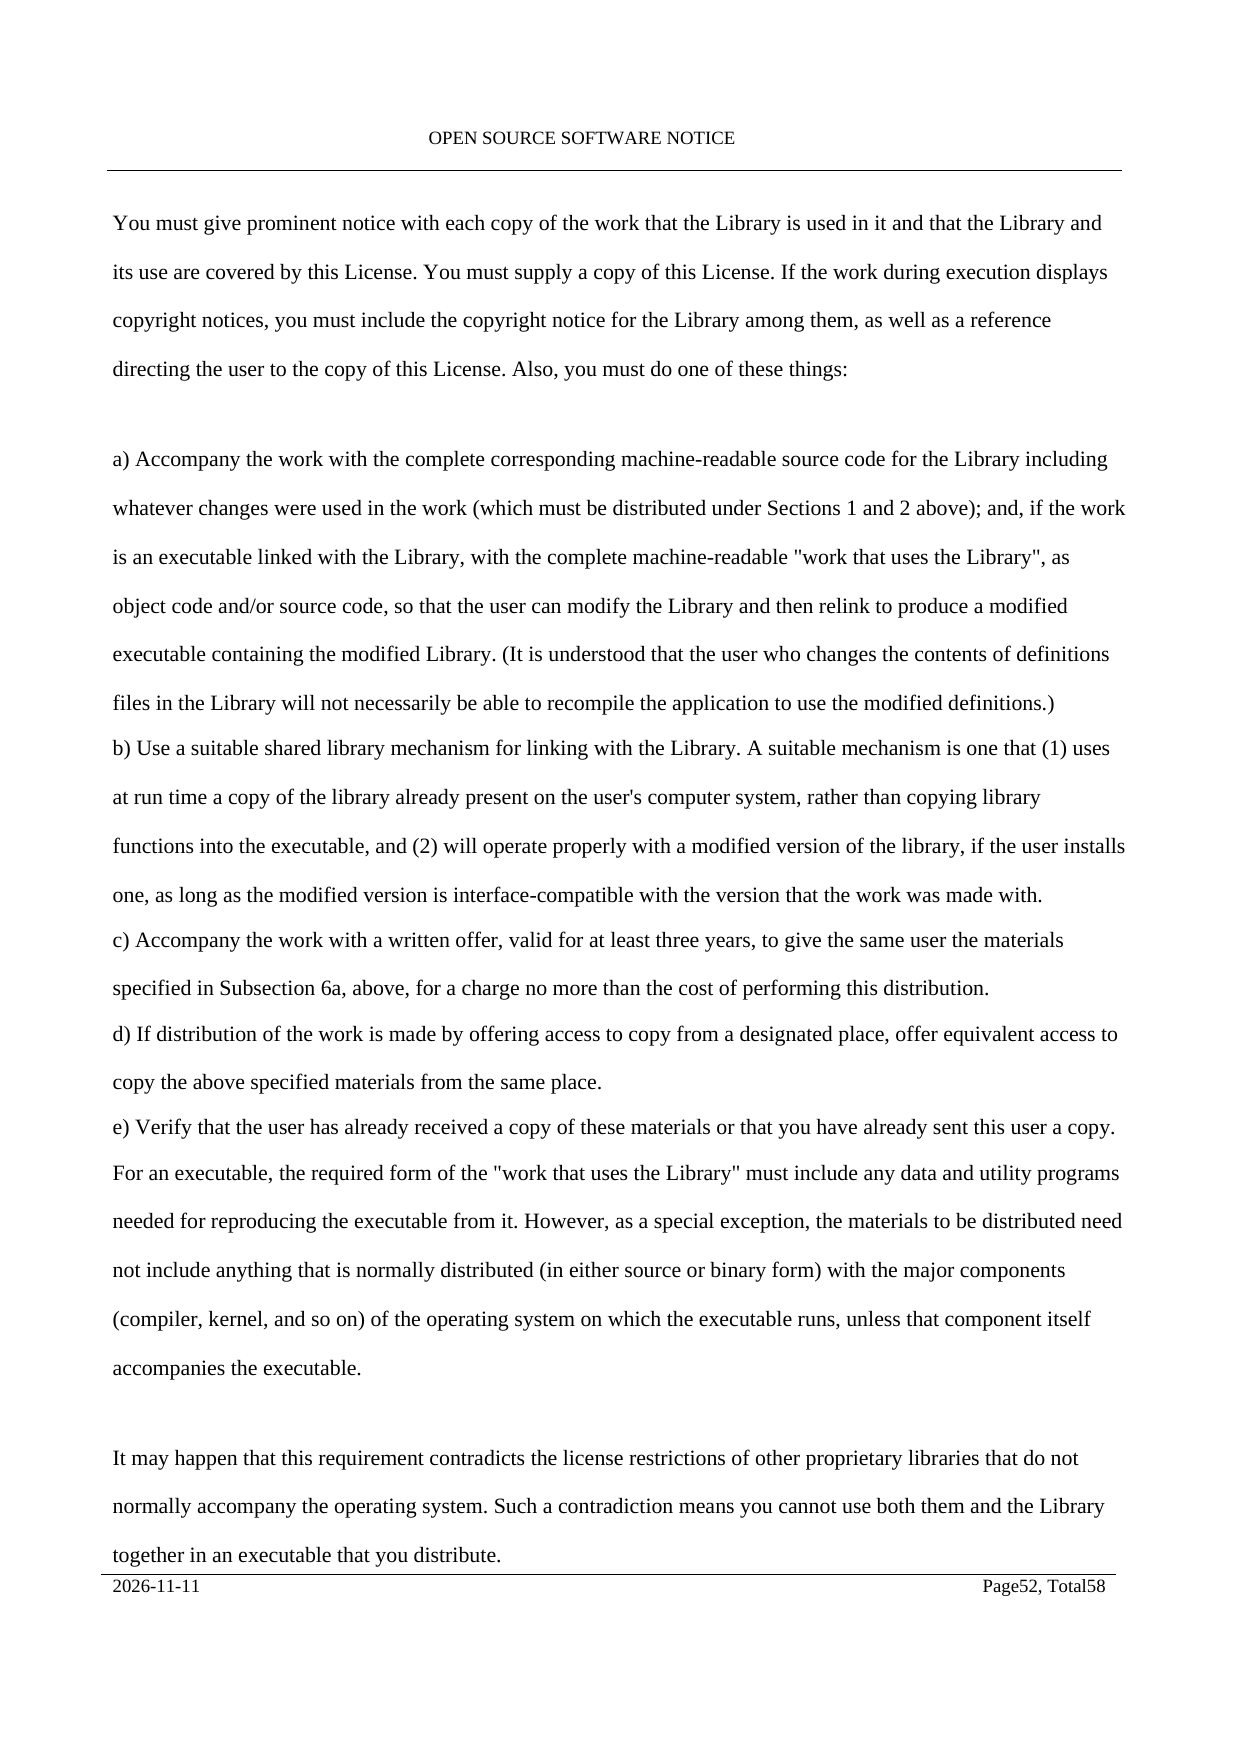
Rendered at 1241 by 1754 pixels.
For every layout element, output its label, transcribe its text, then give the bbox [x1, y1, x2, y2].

text a) Accompany the work with the complete corresponding machine-readable source code for the Library including whatever changes were used in the work (which must be distributed under Sections 1 and 2 above); and, if the work is an executable linked with the Library, with the complete machine-readable "work that uses the Library", as object code and/or source code, so that the user can modify the Library and then relink to produce a modified executable containing the modified Library. (It is understood that the user who changes the contents of definitions files in the Library will not necessarily be able to recompile the application to use the modified definitions.) [112, 443, 1128, 719]
text d) If distribution of the work is made by offering access to copy from a designated place, offer equivalent access to copy the above specified materials from the same place. [112, 1017, 1128, 1098]
text It may happen that this requirement contradicts the license restrictions of other proprietary libraries that do not normally accompany the operating system. Such a contradiction means you cannot use both them and the Library together in an executable that you distribute. [112, 1441, 1128, 1571]
text c) Accompany the work with a written offer, valid for at least three years, to give the same user the materials specified in Subsection 6a, above, for a charge no more than the cost of performing this distribution. [112, 923, 1128, 1004]
text For an executable, the required form of the "work that uses the Library" must include any data and utility programs needed for reproducing the executable from it. However, as a special exception, the materials to be distributed need not include anything that is normally distributed (in either source or binary form) with the major components (compiler, kernel, and so on) of the operating system on which the executable runs, unless that component itself accompanies the executable. [112, 1156, 1128, 1383]
text b) Use a suitable shared library mechanism for linking with the Library. A suitable mechanism is one that (1) uses at run time a copy of the library already present on the user's computer system, rather than copying library functions into the executable, and (2) will operate properly with a modified version of the library, if the user installs one, as long as the modified version is interface-compatible with the version that the work was made with. [112, 732, 1128, 910]
text e) Verify that the user has already received a copy of these materials or that you have already sent this user a copy. [112, 1111, 1128, 1143]
text You must give prominent notice with each copy of the work that the Library is used in it and that the Library and its use are covered by this License. You must supply a copy of this License. If the work during execution displays copyright notices, you must include the copyright notice for the Library among them, as well as a reference directing the user to the copy of this License. Also, you must do one of these things: [112, 206, 1128, 385]
